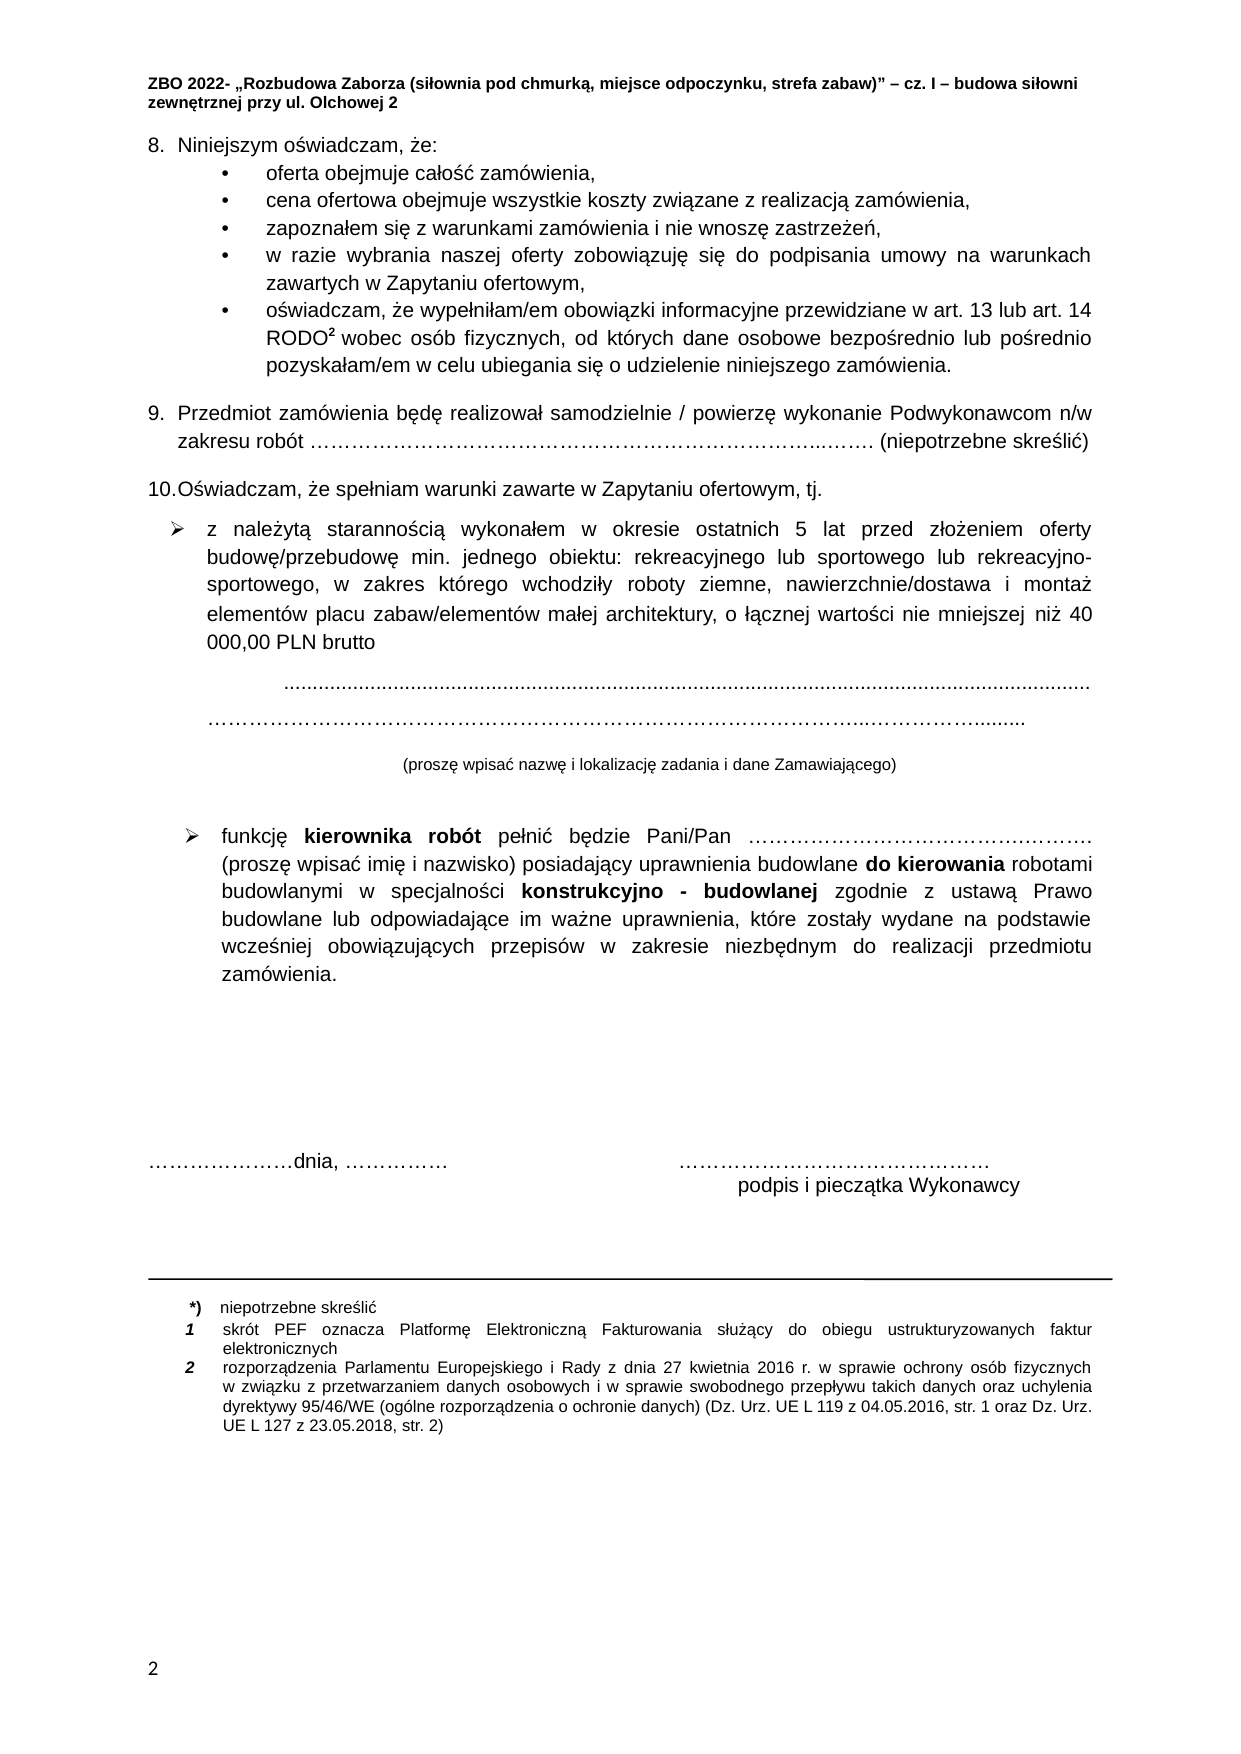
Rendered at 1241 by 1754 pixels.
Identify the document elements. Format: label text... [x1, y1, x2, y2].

list Niniejszym oświadczam, że: [148, 133, 1093, 157]
list (proszę wpisać nazwę i lokalizację zadania i dane Zamawiającego) [207, 754, 1093, 773]
text • zapoznałem się z warunkami zamówienia i nie wnoszę zastrzeżeń, [221, 215, 1093, 239]
list funkcję kierownika robót pełnić będzie Pani/Pan ………………………………….………. (proszę wpisać imię i nazwisko) posiadający uprawnienia budowlane do kierowania robotami budowlanymi w specjalności konstrukcyjno - budowlanej zgodnie z ustawą Prawo budowlane lub odpowiadające im ważne uprawnienia, które zostały wydane na podstawie wcześniej obowiązujących przepisów w zakresie niezbędnym do realizacji przedmiotu zamówienia. [184, 824, 1093, 986]
list z należytą starannością wykonałem w okresie ostatnich 5 lat przed złożeniem oferty budowę/przebudowę min. jednego obiektu: rekreacyjnego lub sportowego lub rekreacyjno-sportowego, w zakres którego wchodziły roboty ziemne, nawierzchnie/dostawa i montaż elementów placu zabaw/elementów małej architektury, o łącznej wartości nie mniejszej niż 40 000,00 PLN brutto [169, 517, 1093, 654]
text • oferta obejmuje całość zamówienia, [221, 160, 1093, 184]
text …………………dnia, …………… ……………………………………… podpis i pieczątka Wykonawcy [148, 1149, 1093, 1197]
list Przedmiot zamówienia będę realizował samodzielnie / powierzę wykonanie Podwykonawcom n/w zakresu robót ………………………………………………………………...……. (niepotrzebne skreślić) [148, 401, 1093, 453]
text *) niepotrzebne skreślić [148, 1298, 1093, 1317]
text ............................................................................................................................................ …………………………………………………………………………………...……………......... [207, 670, 1093, 730]
text • cena ofertowa obejmuje wszystkie koszty związane z realizacją zamówienia, [221, 188, 1093, 212]
list rozporządzenia Parlamentu Europejskiego i Rady z dnia 27 kwietnia 2016 r. w sprawie ochrony osób fizycznych w związku z przetwarzaniem danych osobowych i w sprawie swobodnego przepływu takich danych oraz uchylenia dyrektywy 95/46/WE (ogólne rozporządzenia o ochronie danych) (Dz. Urz. UE L 119 z 04.05.2016, str. 1 oraz Dz. Urz. UE L 127 z 23.05.2018, str. 2) [185, 1358, 1093, 1435]
text • oświadczam, że wypełniłam/em obowiązki informacyjne przewidziane w art. 13 lub art. 14 RODO2 wobec osób fizycznych, od których dane osobowe bezpośrednio lub pośrednio pozyskałam/em w celu ubiegania się o udzielenie niniejszego zamówienia. [221, 298, 1093, 377]
list Oświadczam, że spełniam warunki zawarte w Zapytaniu ofertowym, tj. [148, 477, 1093, 501]
text • w razie wybrania naszej oferty zobowiązuję się do podpisania umowy na warunkach zawartych w Zapytaniu ofertowym, [221, 243, 1093, 294]
list skrót PEF oznacza Platformę Elektroniczną Fakturowania służący do obiegu ustrukturyzowanych faktur elektronicznych [185, 1320, 1093, 1358]
